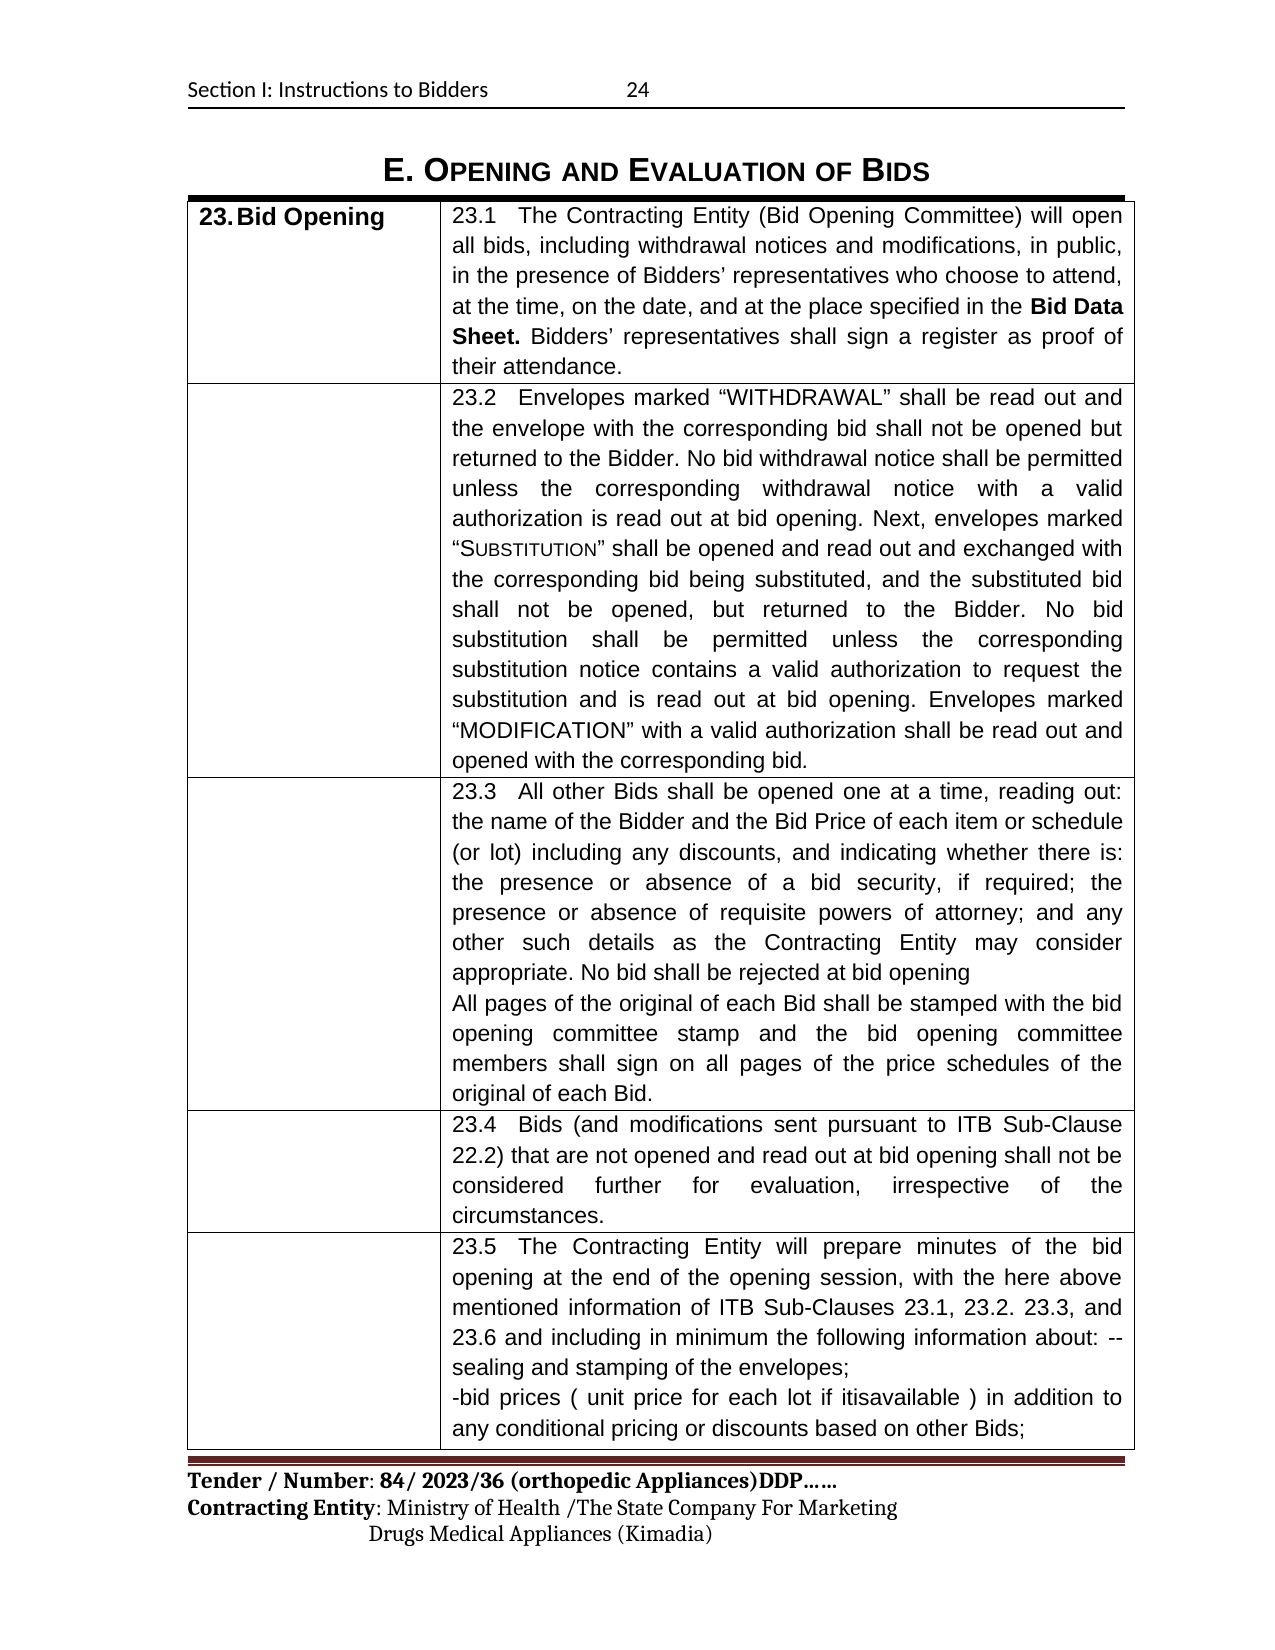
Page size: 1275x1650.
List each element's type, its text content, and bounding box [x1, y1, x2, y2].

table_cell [441, 1233, 1134, 1449]
table_header 23.1 The Contracting Entity (Bid Opening Committee) will open all bids, including withdrawal notices and modifications, in public, in the presence of Bidders’ representatives who choose to attend, at the time, on the date, and at the place specified in the Bid Data Sheet. Bidders’ representatives shall sign a register as proof of their attendance. [441, 202, 1134, 383]
table_cell [188, 778, 440, 1110]
table_cell 23.3 All other Bids shall be opened one at a time, reading out: the name of the Bidder and the Bid Price of each item or schedule (or lot) including any discounts, and indicating whether there is: the presence or absence of a bid security, if required; the presence or absence of requisite powers of attorney; and any other such details as the Contracting Entity may consider appropriate. No bid shall be rejected at bid opening All pages of the original of each Bid shall be stamped with the bid opening committee stamp and the bid opening committee members shall sign on all pages of the price schedules of the original of each Bid. [441, 778, 1134, 1110]
table_cell 23.2 Envelopes marked “WITHDRAWAL” shall be read out and the envelope with the corresponding bid shall not be opened but returned to the Bidder. No bid withdrawal notice shall be permitted unless the corresponding withdrawal notice with a valid authorization is read out at bid opening. Next, envelopes marked “Substitution” shall be opened and read out and exchanged with the corresponding bid being substituted, and the substituted bid shall not be opened, but returned to the Bidder. No bid substitution shall be permitted unless the corresponding substitution notice contains a valid authorization to request the substitution and is read out at bid opening. Envelopes marked “MODIFICATION” with a valid authorization shall be read out and opened with the corresponding bid. [441, 384, 1134, 777]
text E. Opening and Evaluation of Bids [187, 150, 1125, 201]
table_cell [188, 1233, 440, 1449]
table_header 23. Bid Opening [188, 202, 440, 383]
table_cell [188, 384, 440, 777]
table_cell 23.4 Bids (and modifications sent pursuant to ITB Sub-Clause 22.2) that are not opened and read out at bid opening shall not be considered further for evaluation, irrespective of the circumstances. [441, 1111, 1134, 1232]
table_cell [188, 1111, 440, 1232]
